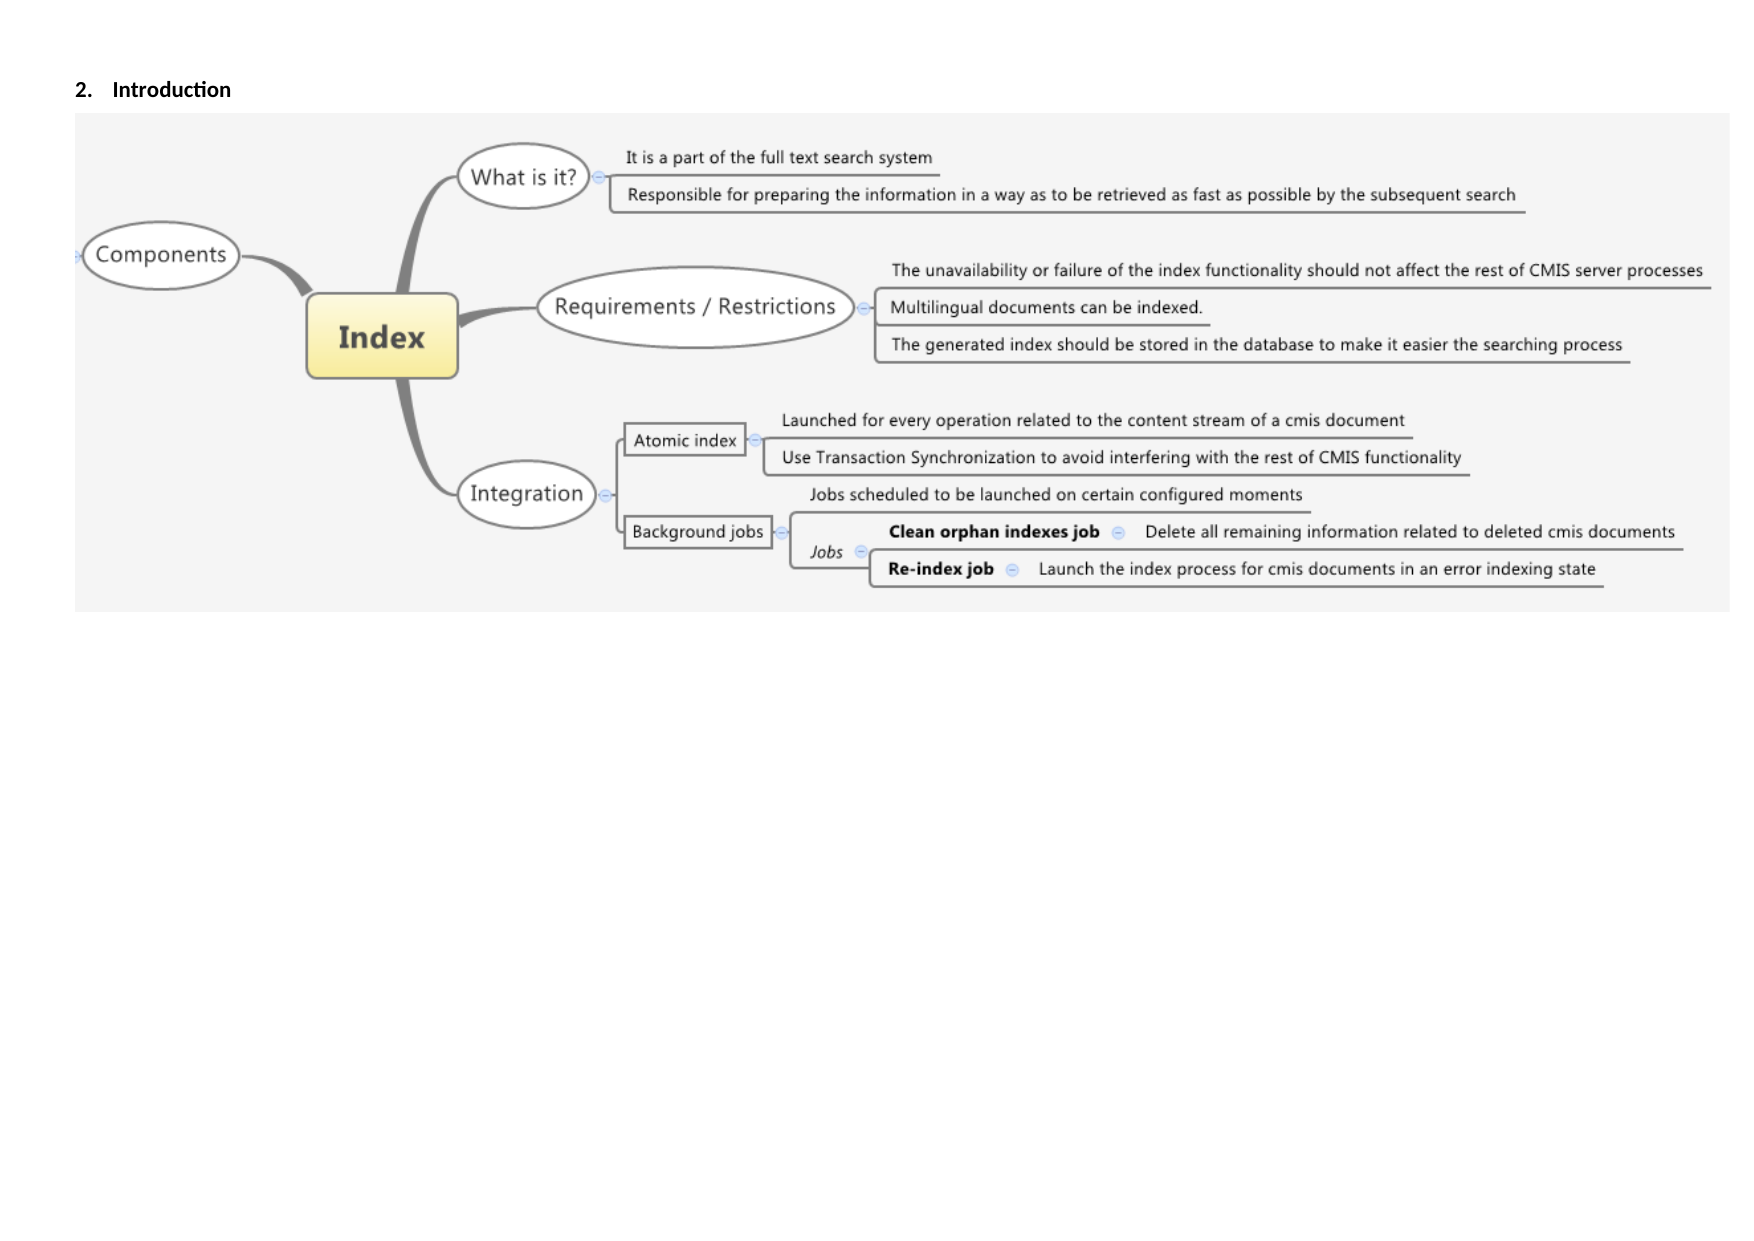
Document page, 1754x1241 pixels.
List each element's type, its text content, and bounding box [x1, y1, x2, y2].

picture [75, 113, 1730, 612]
subtitle Introduction [75, 75, 1679, 103]
